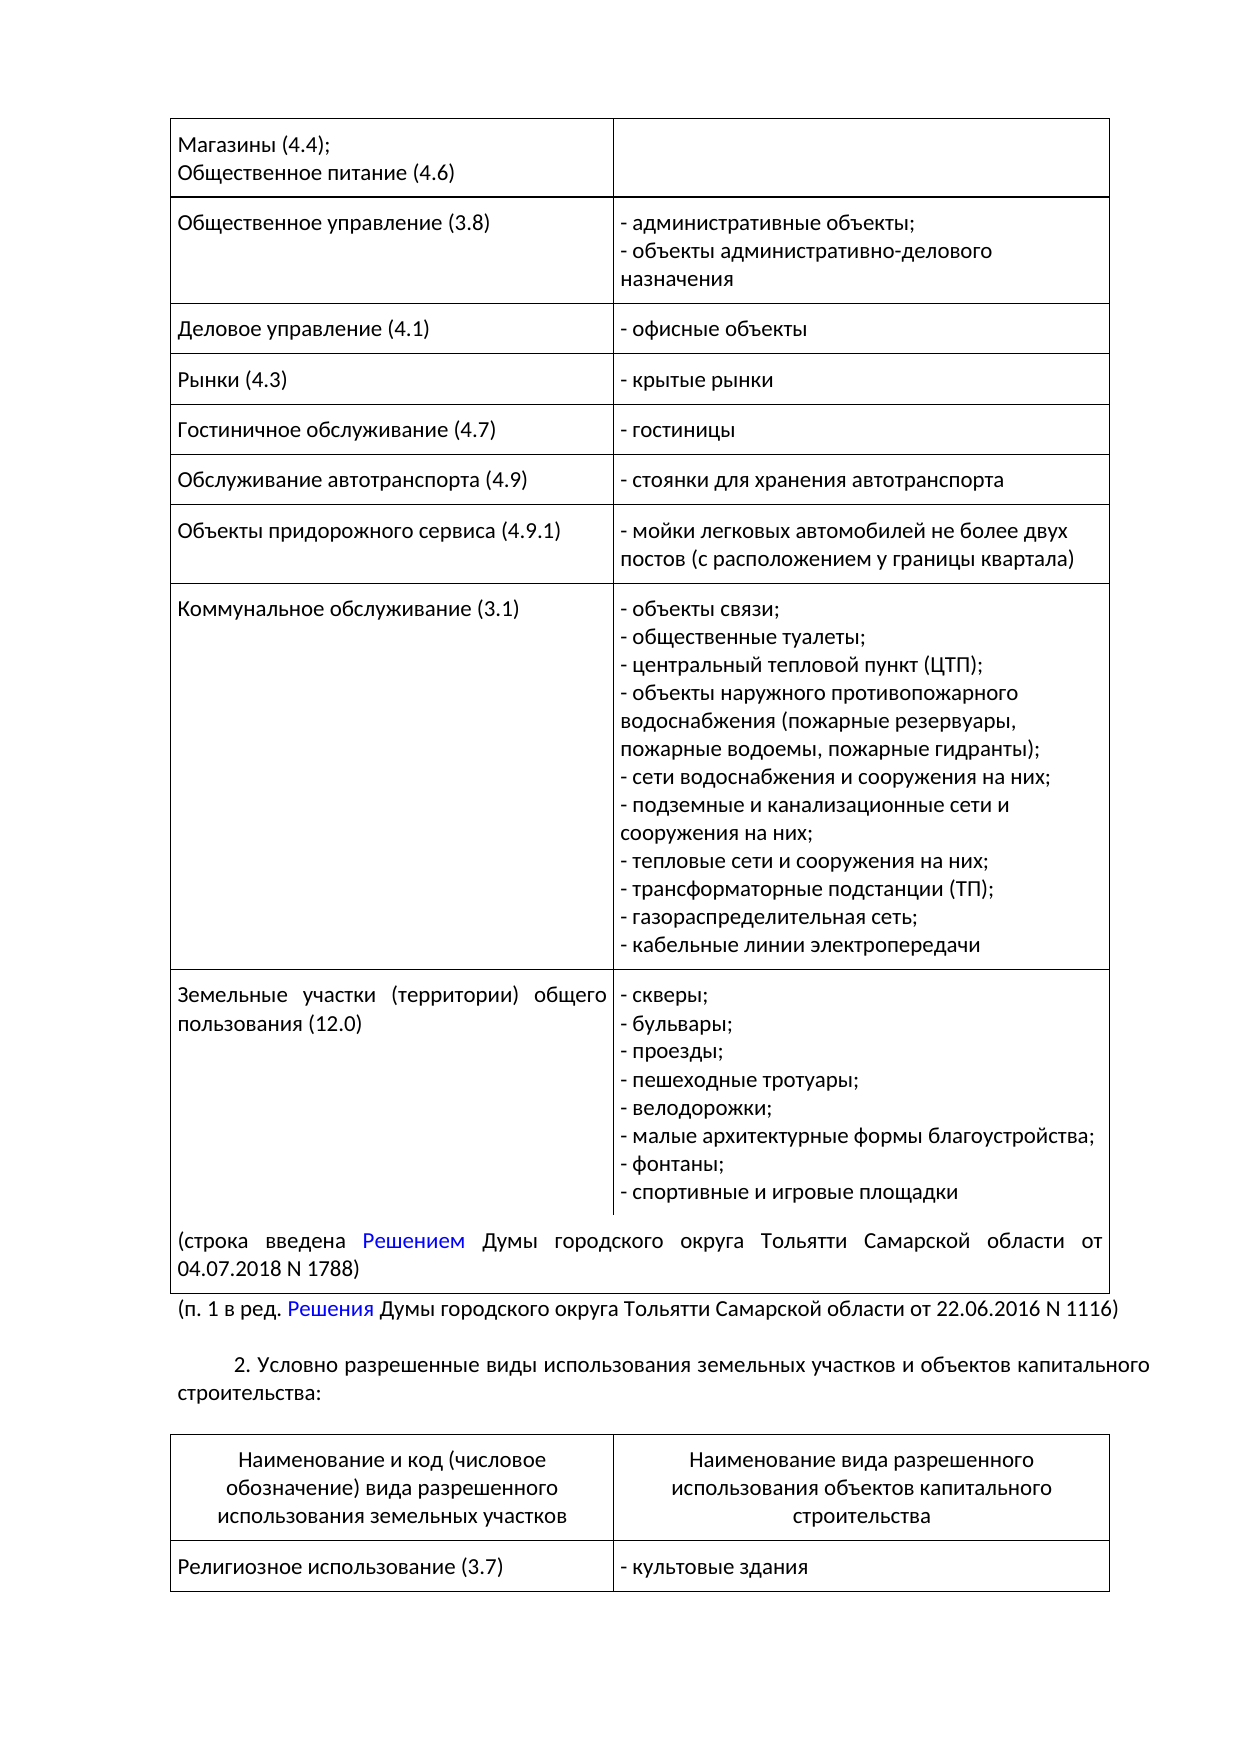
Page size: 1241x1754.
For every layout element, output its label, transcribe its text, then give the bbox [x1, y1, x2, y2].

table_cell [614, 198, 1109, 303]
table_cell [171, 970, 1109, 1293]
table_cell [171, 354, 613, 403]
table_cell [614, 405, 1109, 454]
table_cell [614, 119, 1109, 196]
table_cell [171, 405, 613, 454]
text 2. Условно разрешенные виды использования земельных участков и объектов капитального строительства: [177, 1350, 1152, 1406]
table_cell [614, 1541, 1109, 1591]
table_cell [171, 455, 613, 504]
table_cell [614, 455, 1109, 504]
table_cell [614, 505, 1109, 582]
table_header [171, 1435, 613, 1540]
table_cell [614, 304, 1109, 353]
text (п. 1 в ред. Решения Думы городского округа Тольятти Самарской области от 22.06.2016 N 1116) [177, 1294, 1152, 1322]
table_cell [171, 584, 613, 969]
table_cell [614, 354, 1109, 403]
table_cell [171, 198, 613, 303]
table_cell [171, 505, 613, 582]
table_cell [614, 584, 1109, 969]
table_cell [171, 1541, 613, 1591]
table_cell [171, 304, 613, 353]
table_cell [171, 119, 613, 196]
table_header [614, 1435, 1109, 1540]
